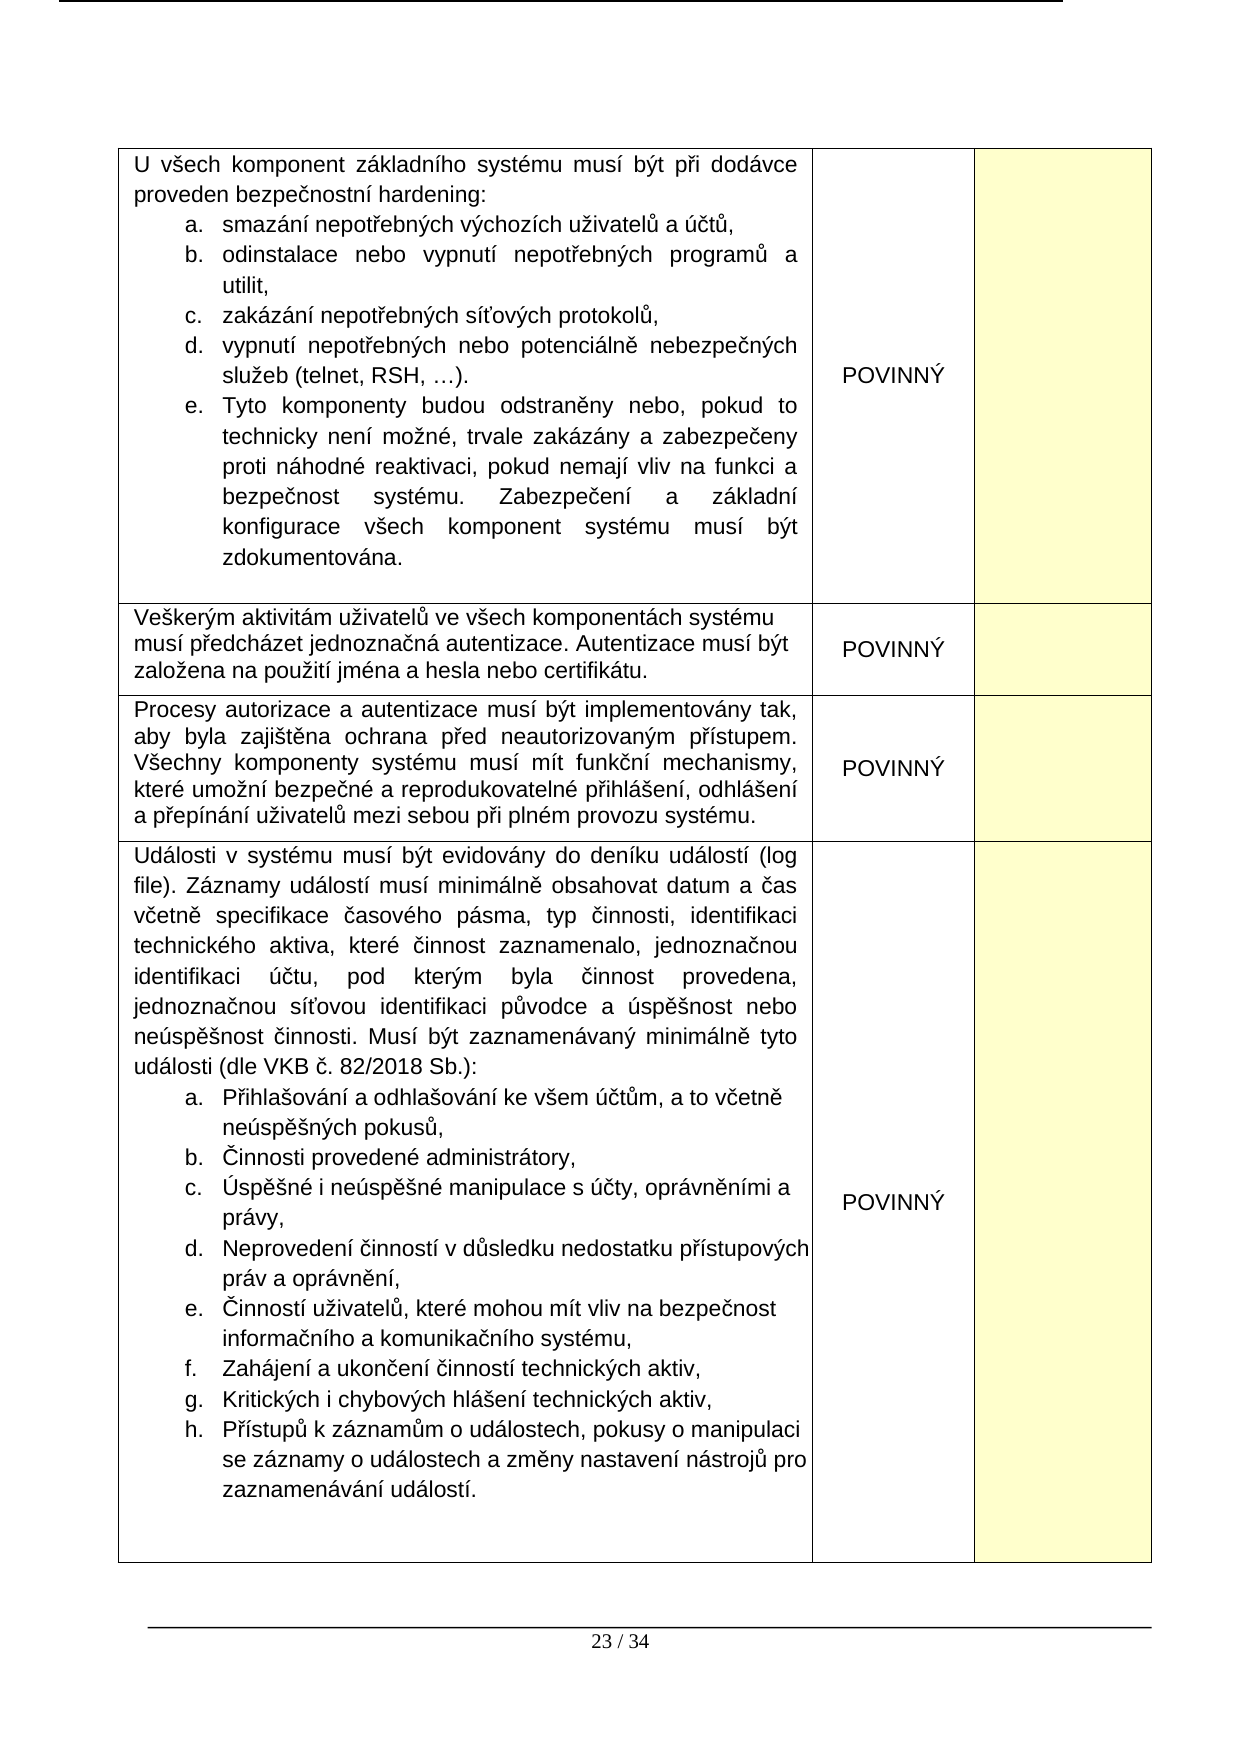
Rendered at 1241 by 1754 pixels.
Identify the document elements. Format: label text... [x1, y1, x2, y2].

table_cell POVINNÝ [813, 842, 974, 1562]
table_header U všech komponent základního systému musí být při dodávce proveden bezpečnostní hardening: smazání nepotřebných výchozích uživatelů a účtů, odinstalace nebo vypnutí nepotřebných programů a utilit, zakázání nepotřebných síťových protokolů, vypnutí nepotřebných nebo potenciálně nebezpečných služeb (telnet, RSH, …). Tyto komponenty budou odstraněny nebo, pokud to technicky není možné, trvale zakázány a zabezpečeny proti náhodné reaktivaci, pokud nemají vliv na funkci a bezpečnost systému. Zabezpečení a základní konfigurace všech komponent systému musí být zdokumentována. [119, 149, 812, 603]
table_cell [975, 604, 1151, 695]
table_cell Události v systému musí být evidovány do deníku událostí (log file). Záznamy událostí musí minimálně obsahovat datum a čas včetně specifikace časového pásma, typ činnosti, identifikaci technického aktiva, které činnost zaznamenalo, jednoznačnou identifikaci účtu, pod kterým byla činnost provedena, jednoznačnou síťovou identifikaci původce a úspěšnost nebo neúspěšnost činnosti. Musí být zaznamenávaný minimálně tyto události (dle VKB č. 82/2018 Sb.): Přihlašování a odhlašování ke všem účtům, a to včetně neúspěšných pokusů, Činnosti provedené administrátory, Úspěšné i neúspěšné manipulace s účty, oprávněními a právy, Neprovedení činností v důsledku nedostatku přístupových práv a oprávnění, Činností uživatelů, které mohou mít vliv na bezpečnost informačního a komunikačního systému, Zahájení a ukončení činností technických aktiv, Kritických i chybových hlášení technických aktiv, Přístupů k záznamům o událostech, pokusy o manipulaci se záznamy o událostech a změny nastavení nástrojů pro zaznamenávání událostí. [119, 842, 812, 1562]
table_cell Procesy autorizace a autentizace musí být implementovány tak, aby byla zajištěna ochrana před neautorizovaným přístupem. Všechny komponenty systému musí mít funkční mechanismy, které umožní bezpečné a reprodukovatelné přihlášení, odhlášení a přepínání uživatelů mezi sebou při plném provozu systému. [119, 696, 812, 841]
table_cell Veškerým aktivitám uživatelů ve všech komponentách systému musí předcházet jednoznačná autentizace. Autentizace musí být založena na použití jména a hesla nebo certifikátu. [119, 604, 812, 695]
table_header POVINNÝ [813, 149, 974, 603]
table_cell [975, 696, 1151, 841]
table_header [975, 149, 1151, 603]
table_cell POVINNÝ [813, 696, 974, 841]
table_cell [975, 842, 1151, 1562]
table_cell POVINNÝ [813, 604, 974, 695]
